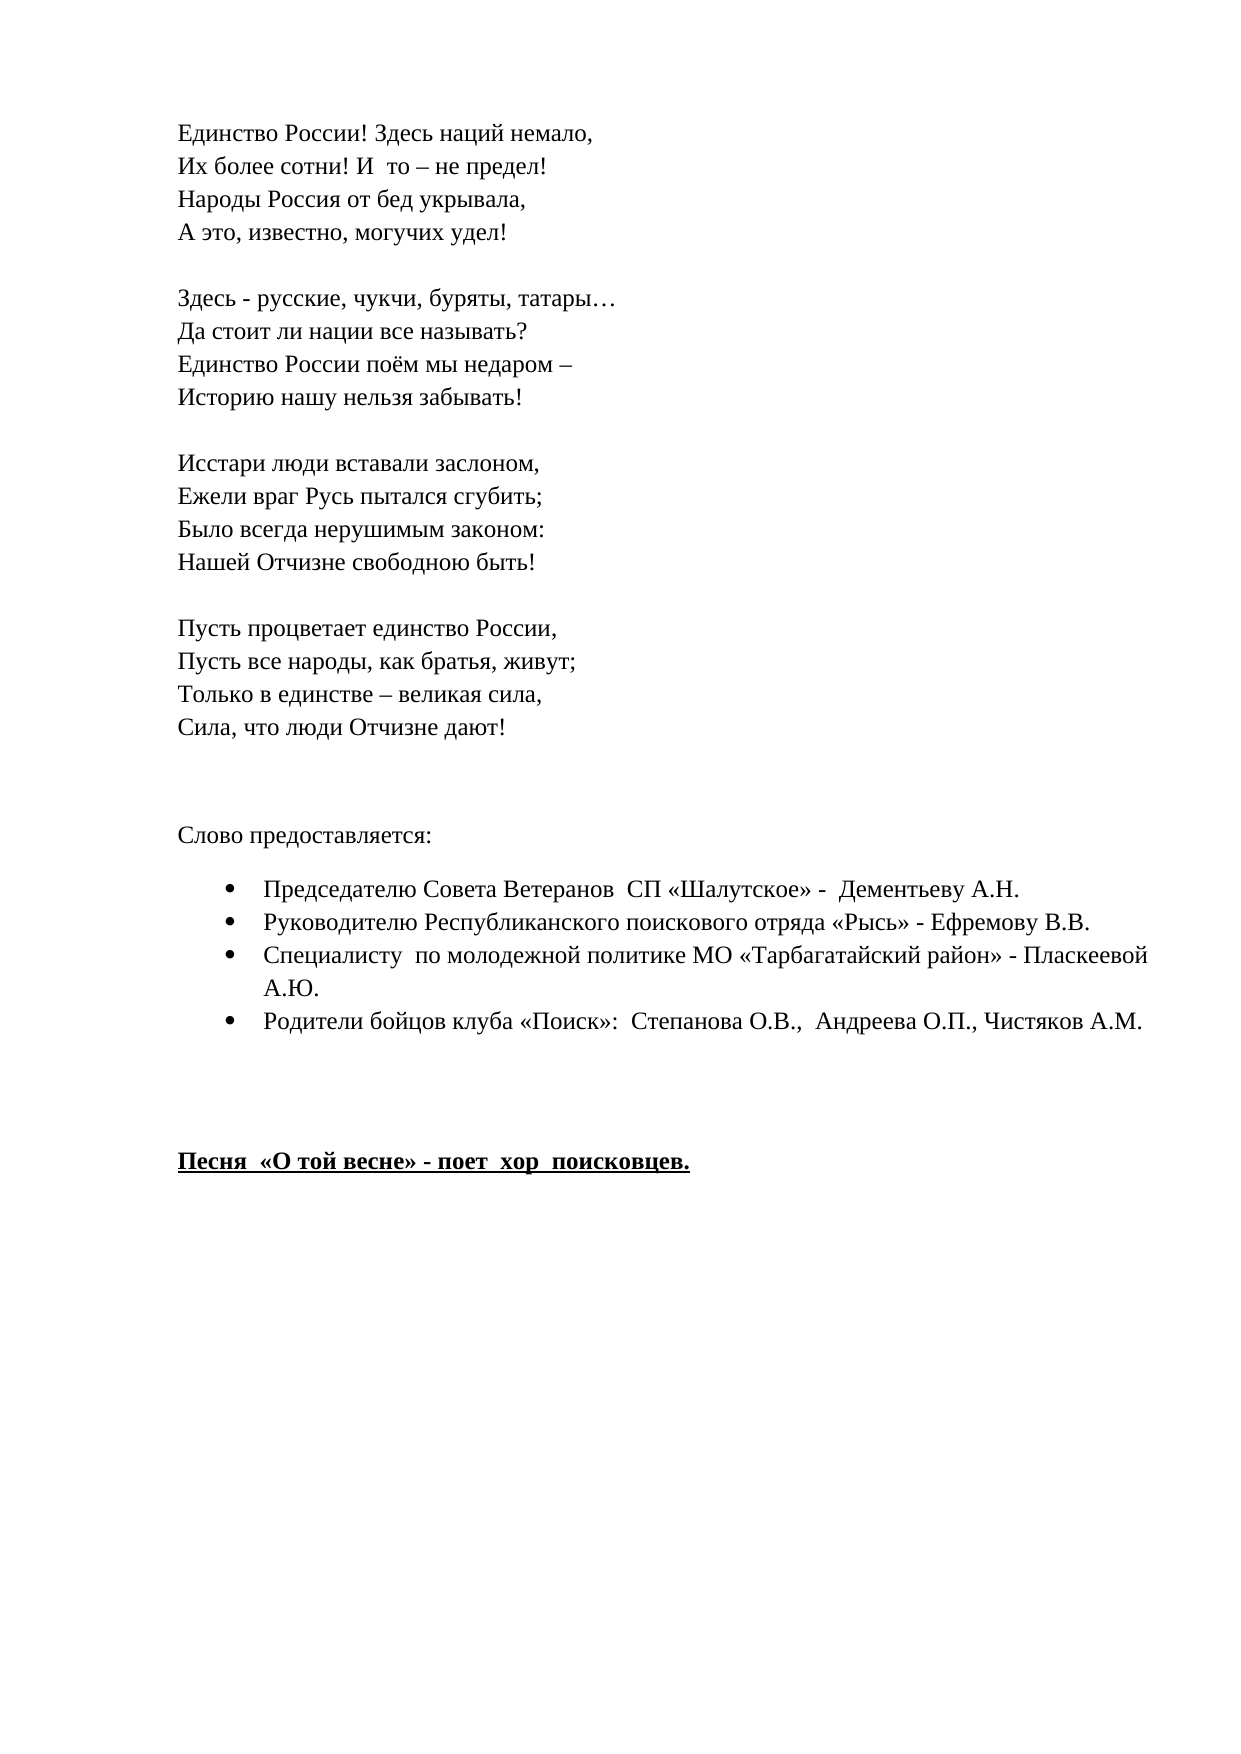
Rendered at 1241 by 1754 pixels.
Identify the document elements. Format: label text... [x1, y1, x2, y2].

text Слово предоставляется: [177, 820, 1152, 849]
list Родители бойцов клуба «Поиск»: Степанова О.В., Андреева О.П., Чистяков А.М. [226, 1006, 1152, 1035]
list Руководителю Республиканского поискового отряда «Рысь» - Ефремову В.В. [226, 907, 1152, 936]
text Песня «О той весне» - поет хор поисковцев. [177, 1146, 1152, 1175]
list Специалисту по молодежной политике МО «Тарбагатайский район» - Пласкеевой А.Ю. [226, 940, 1152, 1002]
list Председателю Совета Ветеранов СП «Шалутское» - Дементьеву А.Н. [226, 874, 1152, 903]
text Единство России! Здесь наций немало, Их более сотни! И то – не предел! Народы Россия от бед укрывала, А это, известно, могучих удел! Здесь - русские, чукчи, буряты, татары… Да стоит ли нации все называть? Единство России поём мы недаром – Историю нашу нельзя забывать! Исстари люди вставали заслоном, Ежели враг Русь пытался сгубить; Было всегда нерушимым законом: Нашей Отчизне свободною быть! Пусть процветает единство России, Пусть все народы, как братья, живут; Только в единстве – великая сила, Сила, что люди Отчизне дают! [177, 118, 1152, 741]
